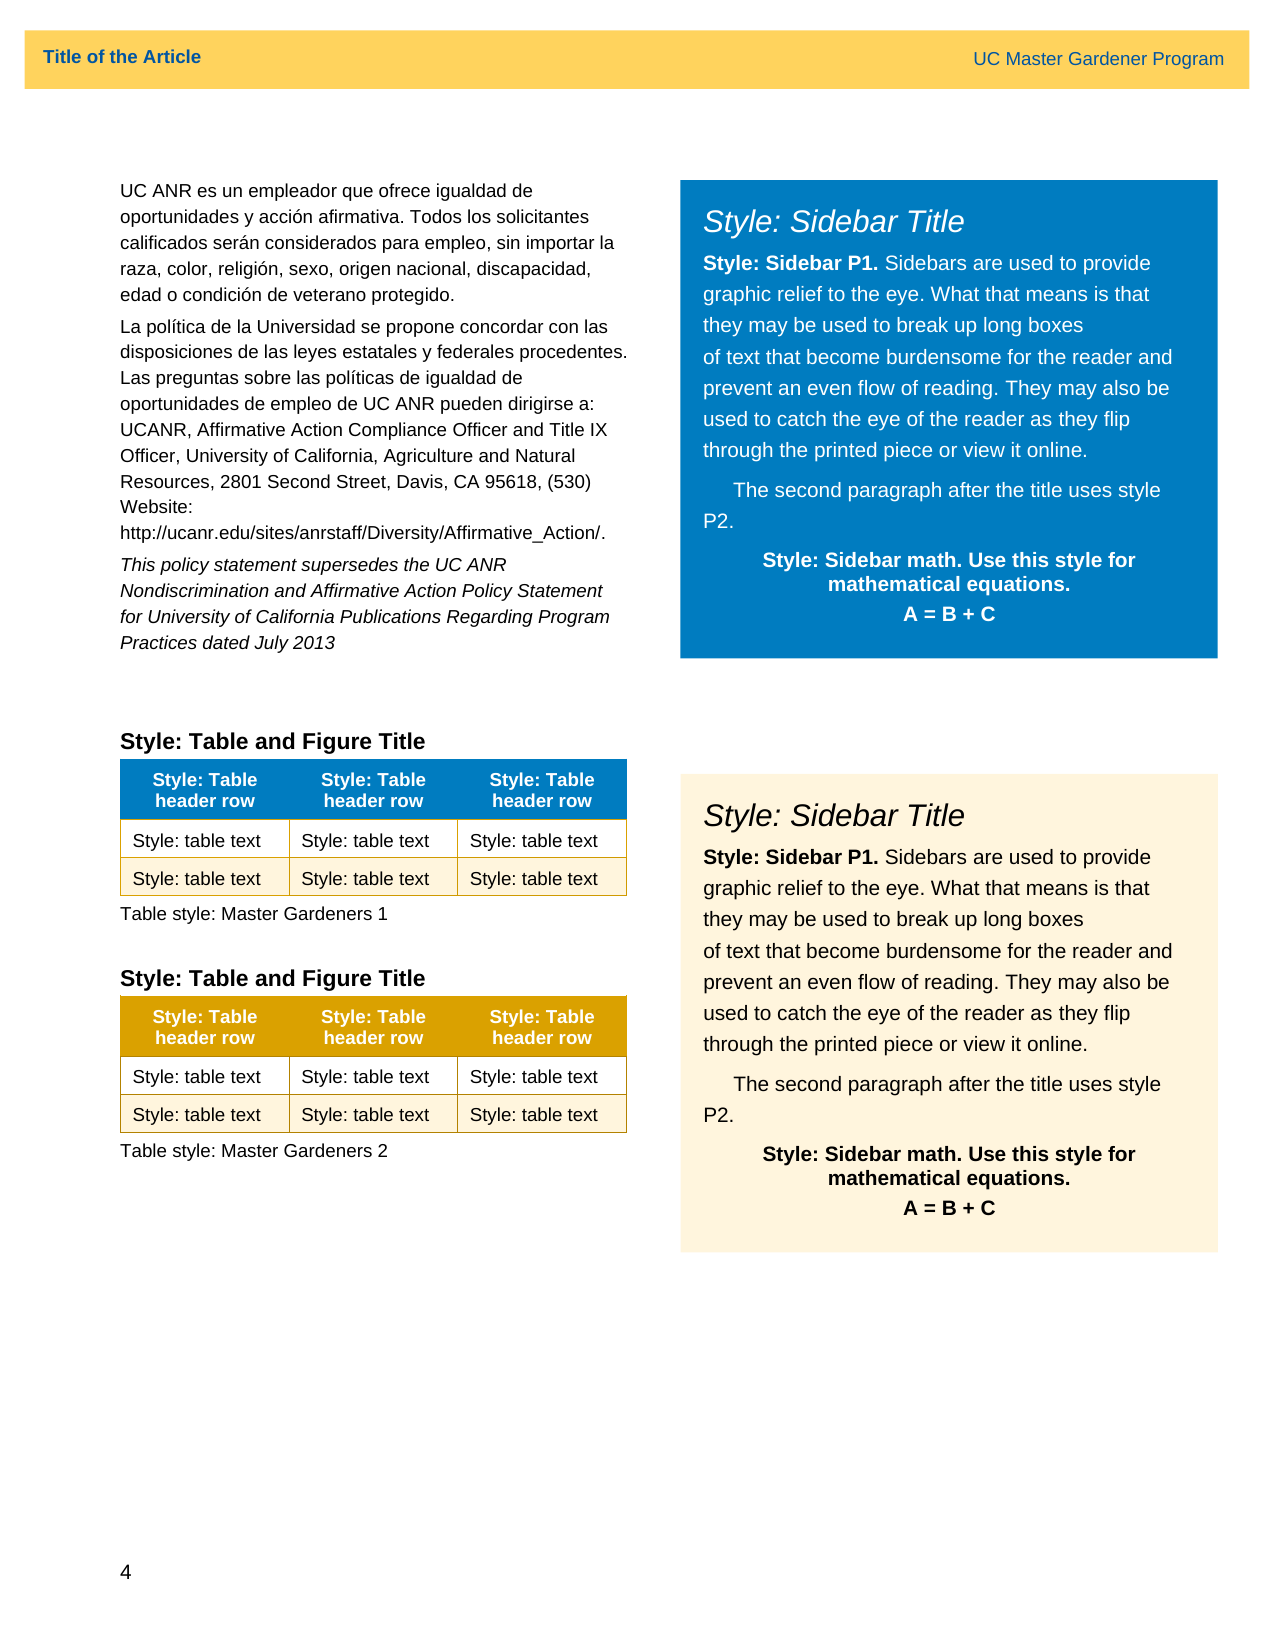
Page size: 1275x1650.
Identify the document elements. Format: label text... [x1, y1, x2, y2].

table_header Style: Table header row [290, 760, 457, 819]
table_header Style: Table header row [458, 996, 626, 1056]
text UC ANR es un empleador que ofrece igualdad de oportunidades y acción afirmativa. Todos los solicitantes calificados serán considerados para empleo, sin importar la raza, color, religión, sexo, origen nacional, discapacidad, edad o condición de veterano protegido. [120, 180, 631, 305]
table_cell Style: table text [121, 858, 289, 895]
table_cell Style: table text [290, 1095, 457, 1132]
title Style: Table and Figure Title [120, 728, 640, 754]
text Table style: Master Gardeners 2 [120, 1139, 640, 1161]
table_cell Style: table text [121, 1057, 289, 1094]
table_cell Style: table text [121, 1095, 289, 1132]
table_cell Style: table text [121, 820, 289, 857]
text La política de la Universidad se propone concordar con las disposiciones de las leyes estatales y federales procedentes. Las preguntas sobre las políticas de igualdad de oportunidades de empleo de UC ANR pueden dirigirse a: UCANR, Affirmative Action Compliance Officer and Title IX Officer, University of California, Agriculture and Natural Resources, 2801 Second Street, Davis, CA 95618, (530) Website: http://ucanr.edu/sites/anrstaff/Diversity/Affirmative_Action/. [120, 315, 631, 544]
table_header Style: Table header row [290, 996, 457, 1056]
text This policy statement supersedes the UC ANR Nondiscrimination and Affirmative Action Policy Statement for University of California Publications Regarding Program Practices dated July 2013 [120, 554, 631, 653]
table_cell Style: table text [290, 1057, 457, 1094]
table_cell Style: table text [458, 820, 626, 857]
table_header Style: Table header row [121, 996, 289, 1056]
table_cell Style: table text [290, 858, 457, 895]
text Table style: Master Gardeners 1 [120, 903, 640, 924]
table_cell Style: table text [458, 858, 626, 895]
table_header Style: Table header row [121, 760, 289, 819]
table_cell Style: table text [458, 1095, 626, 1132]
table_header Style: Table header row [458, 760, 626, 819]
table_cell Style: table text [458, 1057, 626, 1094]
table_cell Style: table text [290, 820, 457, 857]
title Style: Table and Figure Title [120, 965, 640, 991]
